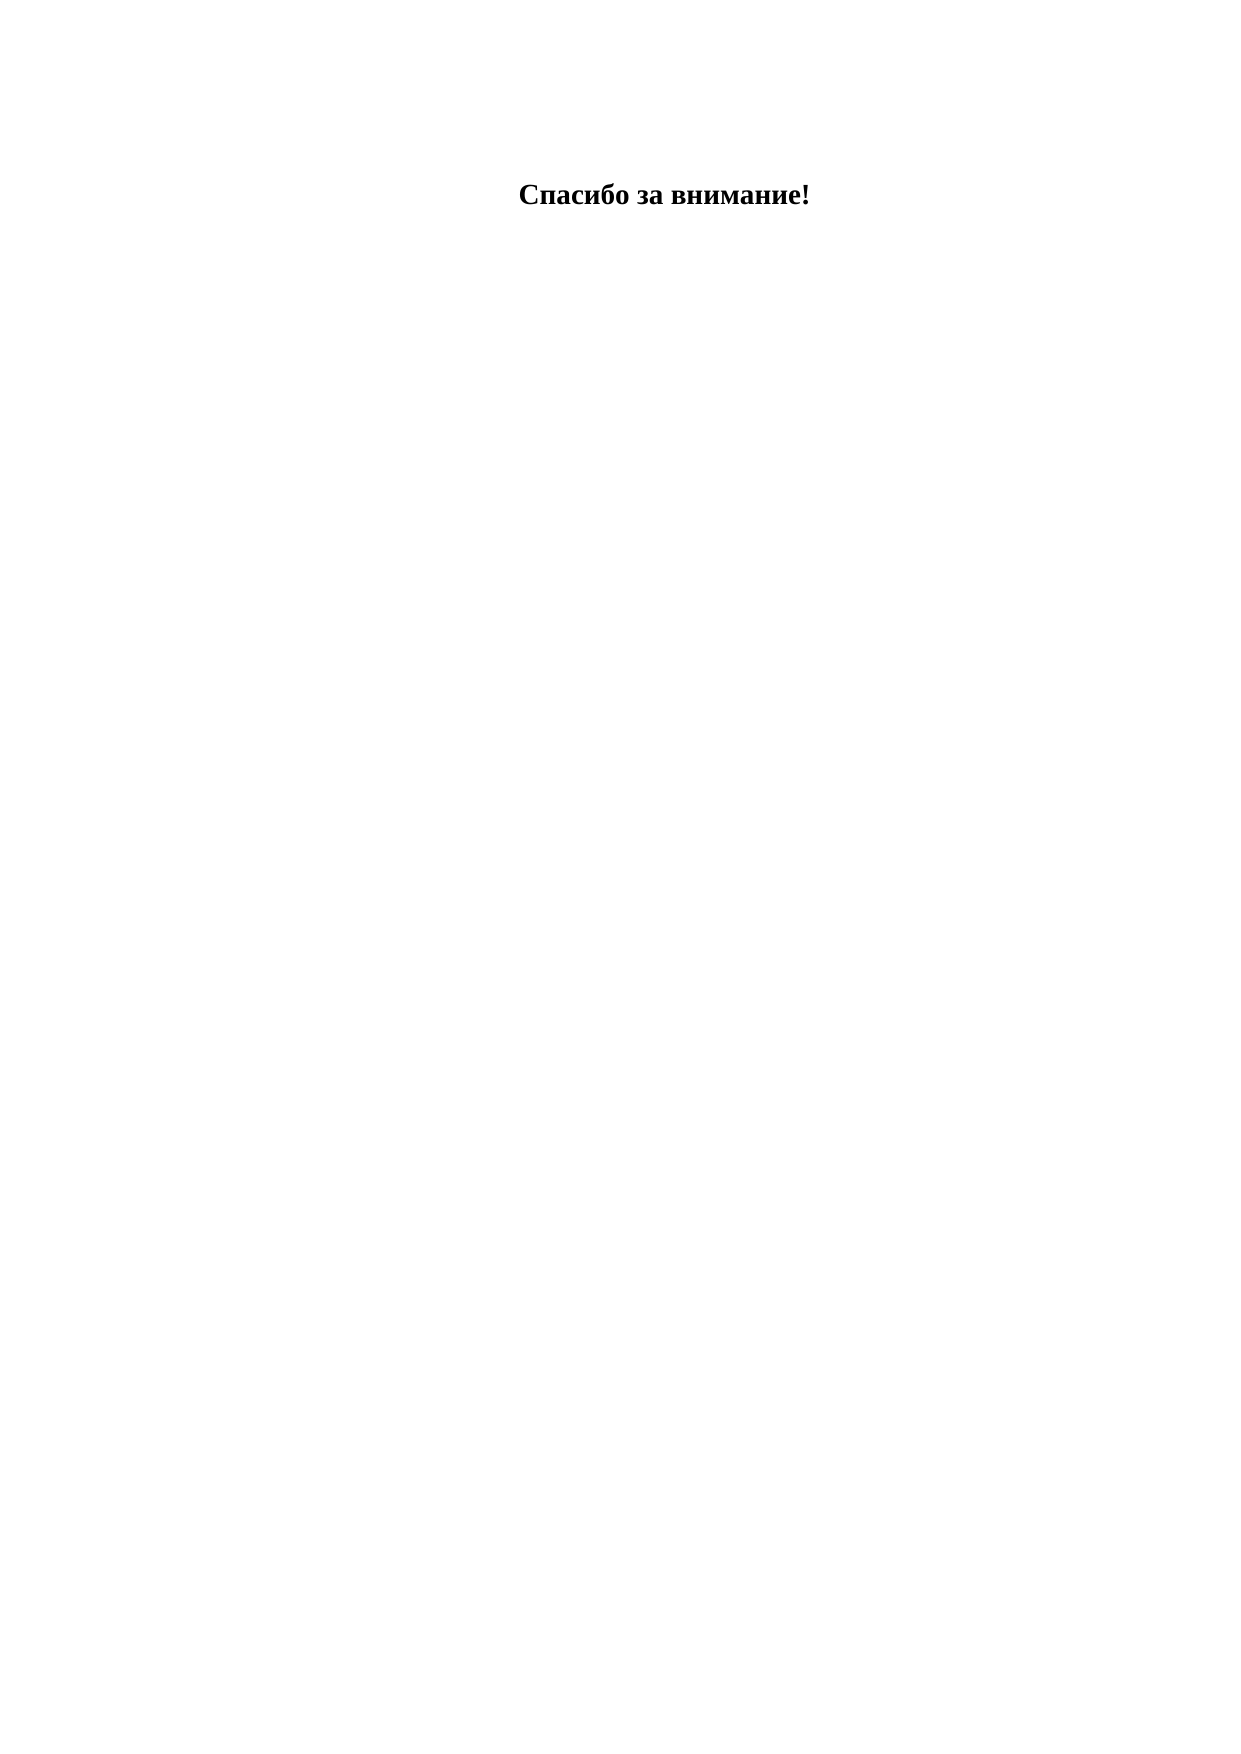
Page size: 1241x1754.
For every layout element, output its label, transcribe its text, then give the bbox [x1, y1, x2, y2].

text Спасибо за внимание! [177, 177, 1152, 211]
